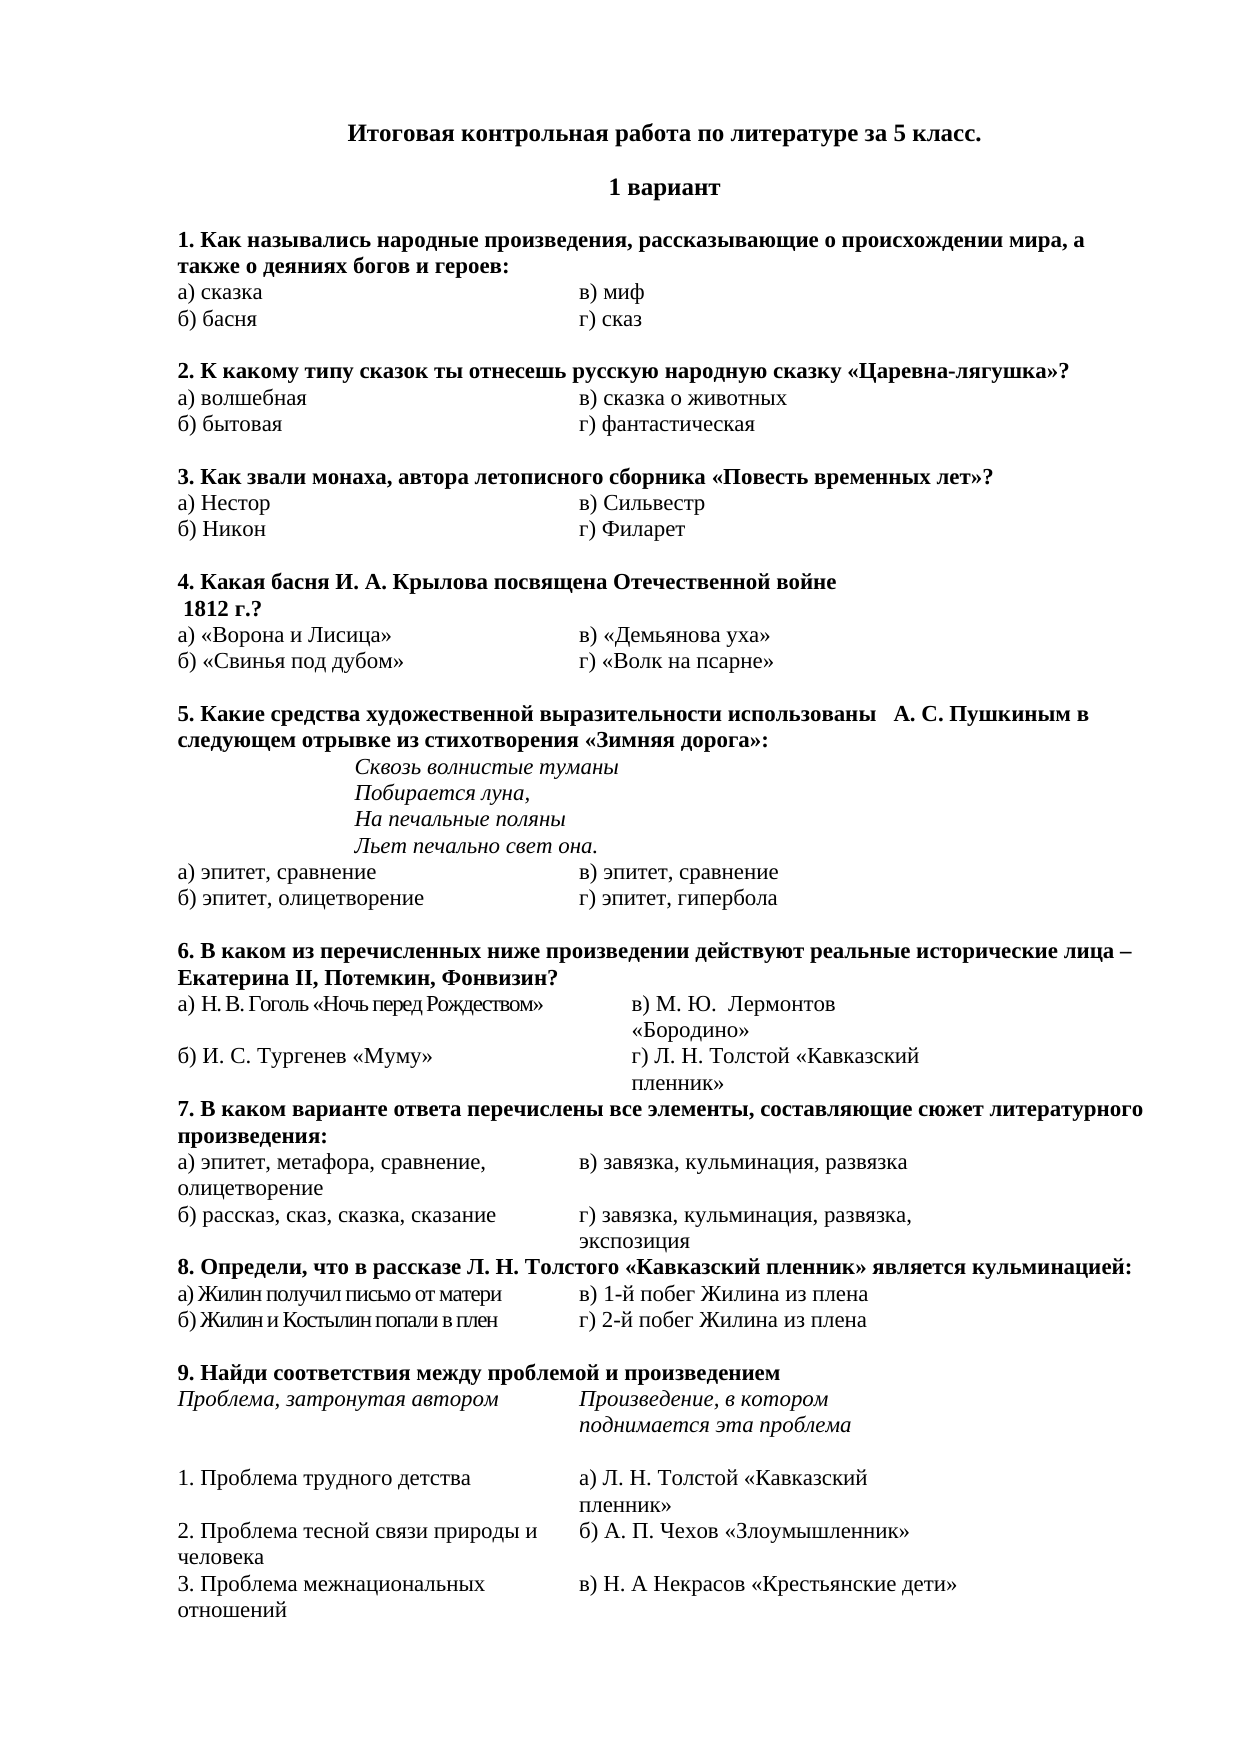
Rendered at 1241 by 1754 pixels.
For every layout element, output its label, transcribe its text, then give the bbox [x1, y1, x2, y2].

text 9. Найди соответствия между проблемой и произведением [177, 1359, 1152, 1385]
table_cell б) И. С. Тургенев «Муму» [166, 1043, 620, 1095]
table_header а) волшебная [166, 384, 568, 410]
text 1. Как назывались народные произведения, рассказывающие о происхождении мира, а также о деяниях богов и героев: [177, 226, 1152, 278]
table_cell г) 2-й побег Жилина из плена [568, 1306, 969, 1332]
text 3. Как звали монаха, автора летописного сборника «Повесть временных лет»? [177, 463, 1152, 489]
text Сквозь волнистые туманы [354, 753, 1152, 779]
table_cell г) Л. Н. Толстой «Кавказский пленник» [620, 1043, 960, 1095]
table_cell б) Никон [166, 516, 568, 542]
text .? [177, 594, 1152, 621]
text 8. Определи, что в рассказе Л. Н. Толстого «Кавказский пленник» является кульминацией: [177, 1253, 1152, 1280]
table_header а) Жилин получил письмо от матери [166, 1280, 568, 1306]
table_cell а) Л. Н. Толстой «Кавказский пленник» [568, 1464, 969, 1517]
table_header Проблема, затронутая автором [166, 1385, 568, 1464]
table_header Произведение, в котором поднимается эта проблема [568, 1385, 969, 1464]
text 5. Какие средства художественной выразительности использованы А. С. Пушкиным в следующем отрывке из стихотворения «Зимняя дорога»: [177, 700, 1152, 753]
table_cell 1. Проблема трудного детства [166, 1464, 568, 1517]
table_header а) Н. В. Гоголь «Ночь перед Рождеством» [166, 990, 620, 1043]
table_header а) эпитет, сравнение [166, 858, 568, 884]
table_header а) эпитет, метафора, сравнение, олицетворение [166, 1148, 568, 1201]
table_header в) завязка, кульминация, развязка [568, 1148, 969, 1201]
table_header а) сказка [166, 278, 568, 305]
table_cell г) «Волк на псарне» [568, 647, 969, 674]
table_cell г) сказ [568, 305, 969, 331]
text На печальные поляны [354, 805, 1152, 832]
table_cell 2. Проблема тесной связи природы и человека [166, 1517, 568, 1570]
text 1 вариант [177, 172, 1152, 201]
table_cell г) эпитет, гипербола [568, 885, 969, 911]
table_header а) «Ворона и Лисица» [166, 621, 568, 647]
text 7. В каком варианте ответа перечислены все элементы, составляющие сюжет литературного произведения: [177, 1095, 1152, 1148]
table_cell в) Н. А Некрасов «Крестьянские дети» [568, 1570, 969, 1622]
table_cell г) фантастическая [568, 410, 969, 436]
table_header в) эпитет, сравнение [568, 858, 969, 884]
table_header в) 1-й побег Жилина из плена [568, 1280, 969, 1306]
text Итоговая контрольная работа по литературе за 5 класс. [177, 118, 1152, 147]
table_header в) «Демьянова уха» [568, 621, 969, 647]
table_cell б) рассказ, сказ, сказка, сказание [166, 1201, 568, 1253]
table_cell б) эпитет, олицетворение [166, 885, 568, 911]
table_header в) сказка о животных [568, 384, 969, 410]
table_cell б) Жилин и Костылин попали в плен [166, 1306, 568, 1332]
table_cell б) «Свинья под дубом» [166, 647, 568, 674]
table_cell 3. Проблема межнациональных отношений [166, 1570, 568, 1622]
text 6. В каком из перечисленных ниже произведении действуют реальные исторические лица – Екатерина II, Потемкин, Фонвизин? [177, 937, 1152, 990]
table_header а) Нестор [166, 489, 568, 516]
table_header в) М. Ю. Лермонтов «Бородино» [620, 990, 960, 1043]
text Побирается луна, [354, 779, 1152, 805]
table_cell г) Филарет [568, 516, 969, 542]
table_header в) миф [568, 278, 969, 305]
table_header в) Сильвестр [568, 489, 969, 516]
table_cell б) А. П. Чехов «Злоумышленник» [568, 1517, 969, 1570]
table_cell б) басня [166, 305, 568, 331]
table_cell б) бытовая [166, 410, 568, 436]
text Льет печально свет она. [354, 832, 1152, 858]
text 4. Какая басня И. А. Крылова посвящена Отечественной войне [177, 568, 1152, 594]
text 2. К какому типу сказок ты отнесешь русскую народную сказку «Царевна-лягушка»? [177, 357, 1152, 384]
table_cell г) завязка, кульминация, развязка, экспозиция [568, 1201, 969, 1253]
